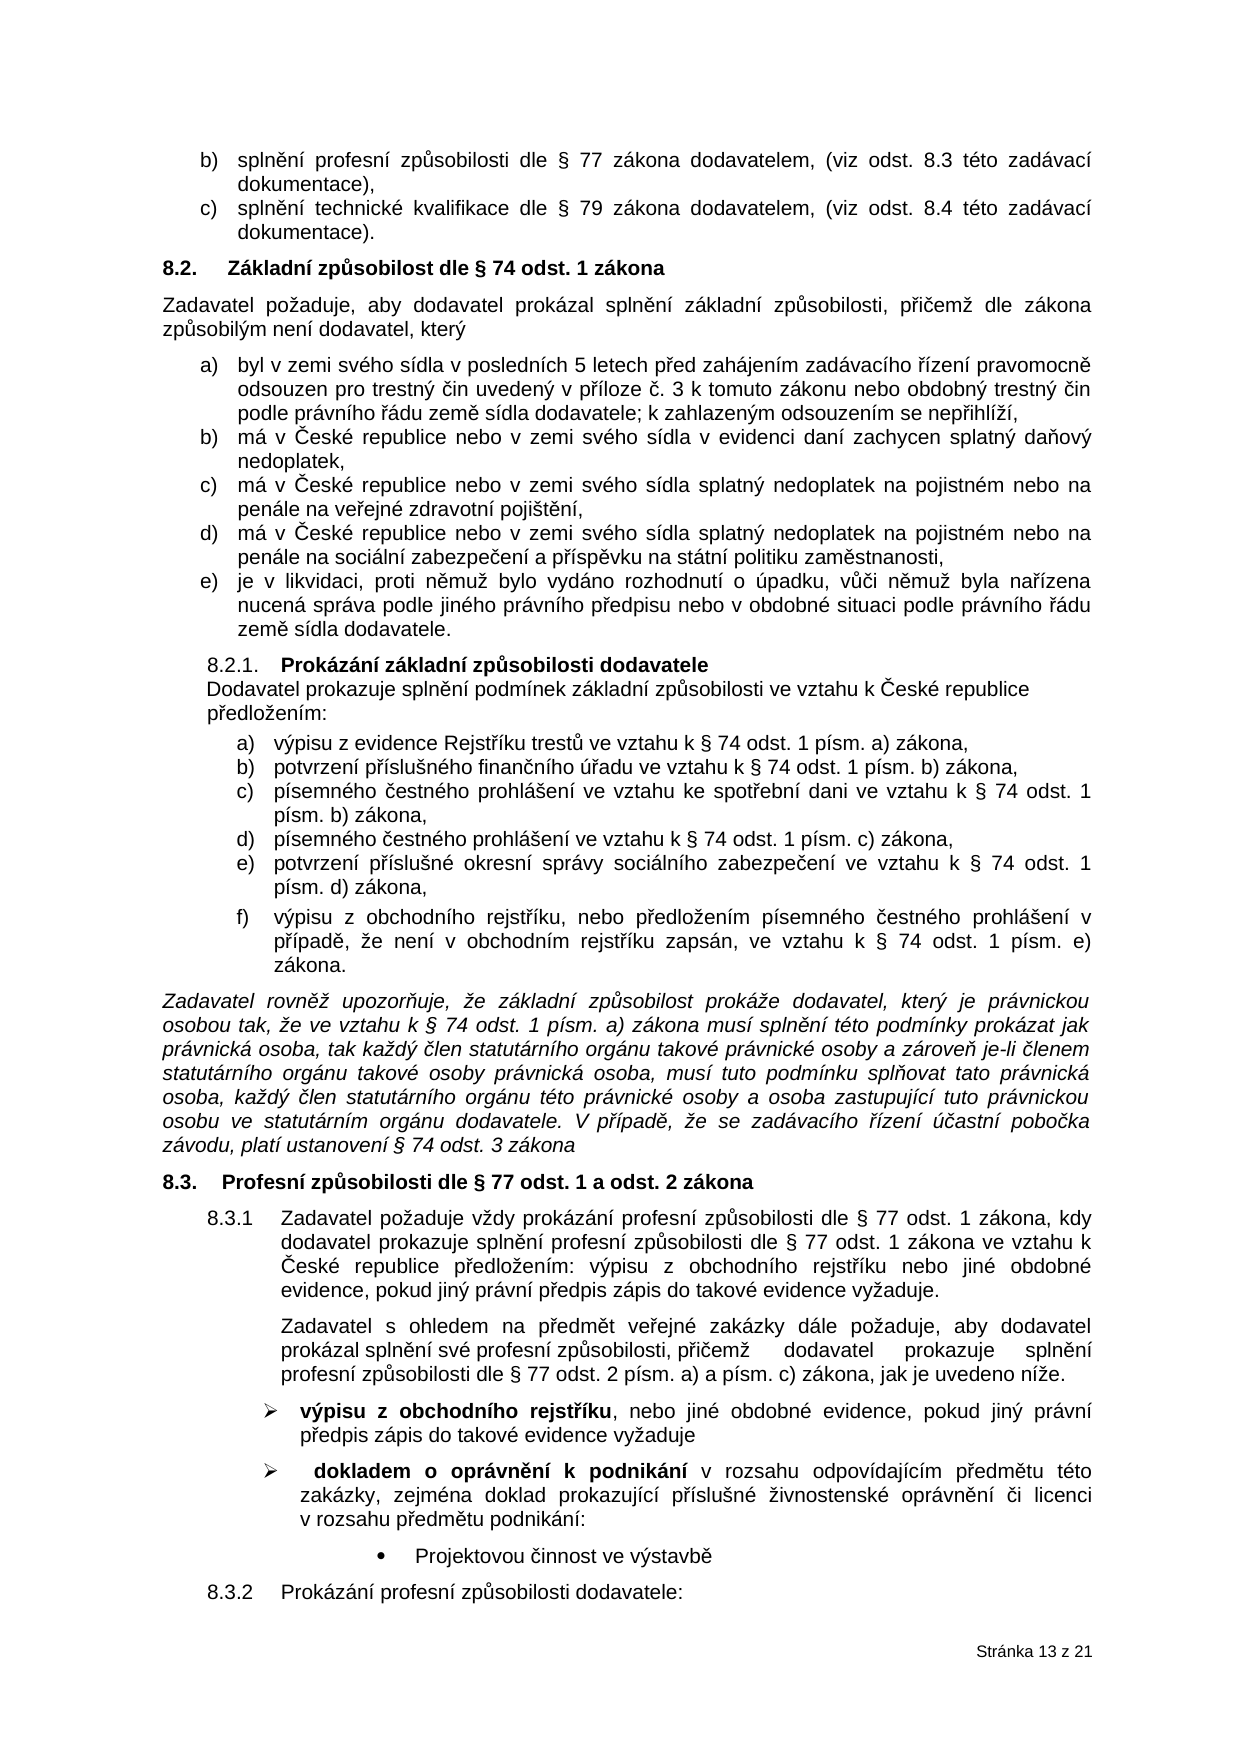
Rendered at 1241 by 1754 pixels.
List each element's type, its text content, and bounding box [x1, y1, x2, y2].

text Zadavatel požaduje, aby dodavatel prokázal splnění základní způsobilosti, přičemž dle zákona způsobilým není dodavatel, který [162, 292, 1093, 340]
text předložením: [162, 701, 1093, 725]
list Zadavatel s ohledem na předmět veřejné zakázky dále požaduje, aby dodavatel prokázal splnění své profesní způsobilosti, přičemž dodavatel prokazuje splnění profesní způsobilosti dle § 77 odst. 2 písm. a) a písm. c) zákona, jak je uvedeno níže. [281, 1314, 1093, 1386]
list je v likvidaci, proti němuž bylo vydáno rozhodnutí o úpadku, vůči němuž byla nařízena nucená správa podle jiného právního předpisu nebo v obdobné situaci podle právního řádu země sídla dodavatele. [200, 568, 1093, 640]
list Zadavatel požaduje vždy prokázání profesní způsobilosti dle § 77 odst. 1 zákona, kdy dodavatel prokazuje splnění profesní způsobilosti dle § 77 odst. 1 zákona ve vztahu k České republice předložením: výpisu z obchodního rejstříku nebo jiné obdobné evidence, pokud jiný právní předpis zápis do takové evidence vyžaduje. [207, 1206, 1093, 1302]
list dokladem o oprávnění k podnikání v rozsahu odpovídajícím předmětu této zakázky, zejména doklad prokazující příslušné živnostenské oprávnění či licenci v rozsahu předmětu podnikání: [262, 1459, 1093, 1531]
list má v České republice nebo v zemi svého sídla splatný nedoplatek na pojistném nebo na penále na veřejné zdravotní pojištění, [200, 473, 1093, 521]
list potvrzení příslušného finančního úřadu ve vztahu k § 74 odst. 1 písm. b) zákona, [236, 755, 1093, 779]
text Prokázání základní způsobilosti dodavatele [207, 653, 1093, 677]
list výpisu z evidence Rejstříku trestů ve vztahu k § 74 odst. 1 písm. a) zákona, [236, 731, 1093, 755]
text Základní způsobilost dle § 74 odst. 1 zákona [162, 256, 1093, 280]
list písemného čestného prohlášení ve vztahu k § 74 odst. 1 písm. c) zákona, [236, 827, 1093, 851]
list výpisu z obchodního rejstříku, nebo jiné obdobné evidence, pokud jiný právní předpis zápis do takové evidence vyžaduje [262, 1399, 1093, 1447]
list má v České republice nebo v zemi svého sídla splatný nedoplatek na pojistném nebo na penále na sociální zabezpečení a příspěvku na státní politiku zaměstnanosti, [200, 521, 1093, 568]
list písemného čestného prohlášení ve vztahu ke spotřební dani ve vztahu k § 74 odst. 1 písm. b) zákona, [236, 779, 1093, 827]
list Projektovou činnost ve výstavbě [377, 1544, 1093, 1568]
list byl v zemi svého sídla v posledních 5 letech před zahájením zadávacího řízení pravomocně odsouzen pro trestný čin uvedený v příloze č. 3 k tomuto zákonu nebo obdobný trestný čin podle právního řádu země sídla dodavatele; k zahlazeným odsouzením se nepřihlíží, [200, 353, 1093, 425]
list Prokázání profesní způsobilosti dodavatele: [207, 1580, 1093, 1604]
list splnění profesní způsobilosti dle § 77 zákona dodavatelem, (viz odst. 8.3 této zadávací dokumentace), [200, 148, 1093, 196]
list splnění technické kvalifikace dle § 79 zákona dodavatelem, (viz odst. 8.4 této zadávací dokumentace). [200, 196, 1093, 243]
list výpisu z obchodního rejstříku, nebo předložením písemného čestného prohlášení v případě, že není v obchodním rejstříku zapsán, ve vztahu k § 74 odst. 1 písm. e) zákona. [236, 905, 1093, 977]
text Dodavatel prokazuje splnění podmínek základní způsobilosti ve vztahu k České republice [162, 677, 1093, 701]
text Zadavatel rovněž upozorňuje, že základní způsobilost prokáže dodavatel, který je právnickou osobou tak, že ve vztahu k § 74 odst. 1 písm. a) zákona musí splnění této podmínky prokázat jak právnická osoba, tak každý člen statutárního orgánu takové právnické osoby a zároveň je-li členem statutárního orgánu takové osoby právnická osoba, musí tuto podmínku splňovat tato právnická osoba, každý člen statutárního orgánu této právnické osoby a osoba zastupující tuto právnickou osobu ve statutárním orgánu dodavatele. V případě, že se zadávacího řízení účastní pobočka závodu, platí ustanovení § 74 odst. 3 zákona [162, 989, 1093, 1157]
list potvrzení příslušné okresní správy sociálního zabezpečení ve vztahu k § 74 odst. 1 písm. d) zákona, [236, 851, 1093, 899]
list má v České republice nebo v zemi svého sídla v evidenci daní zachycen splatný daňový nedoplatek, [200, 425, 1093, 473]
text Profesní způsobilosti dle § 77 odst. 1 a odst. 2 zákona [162, 1169, 1093, 1193]
